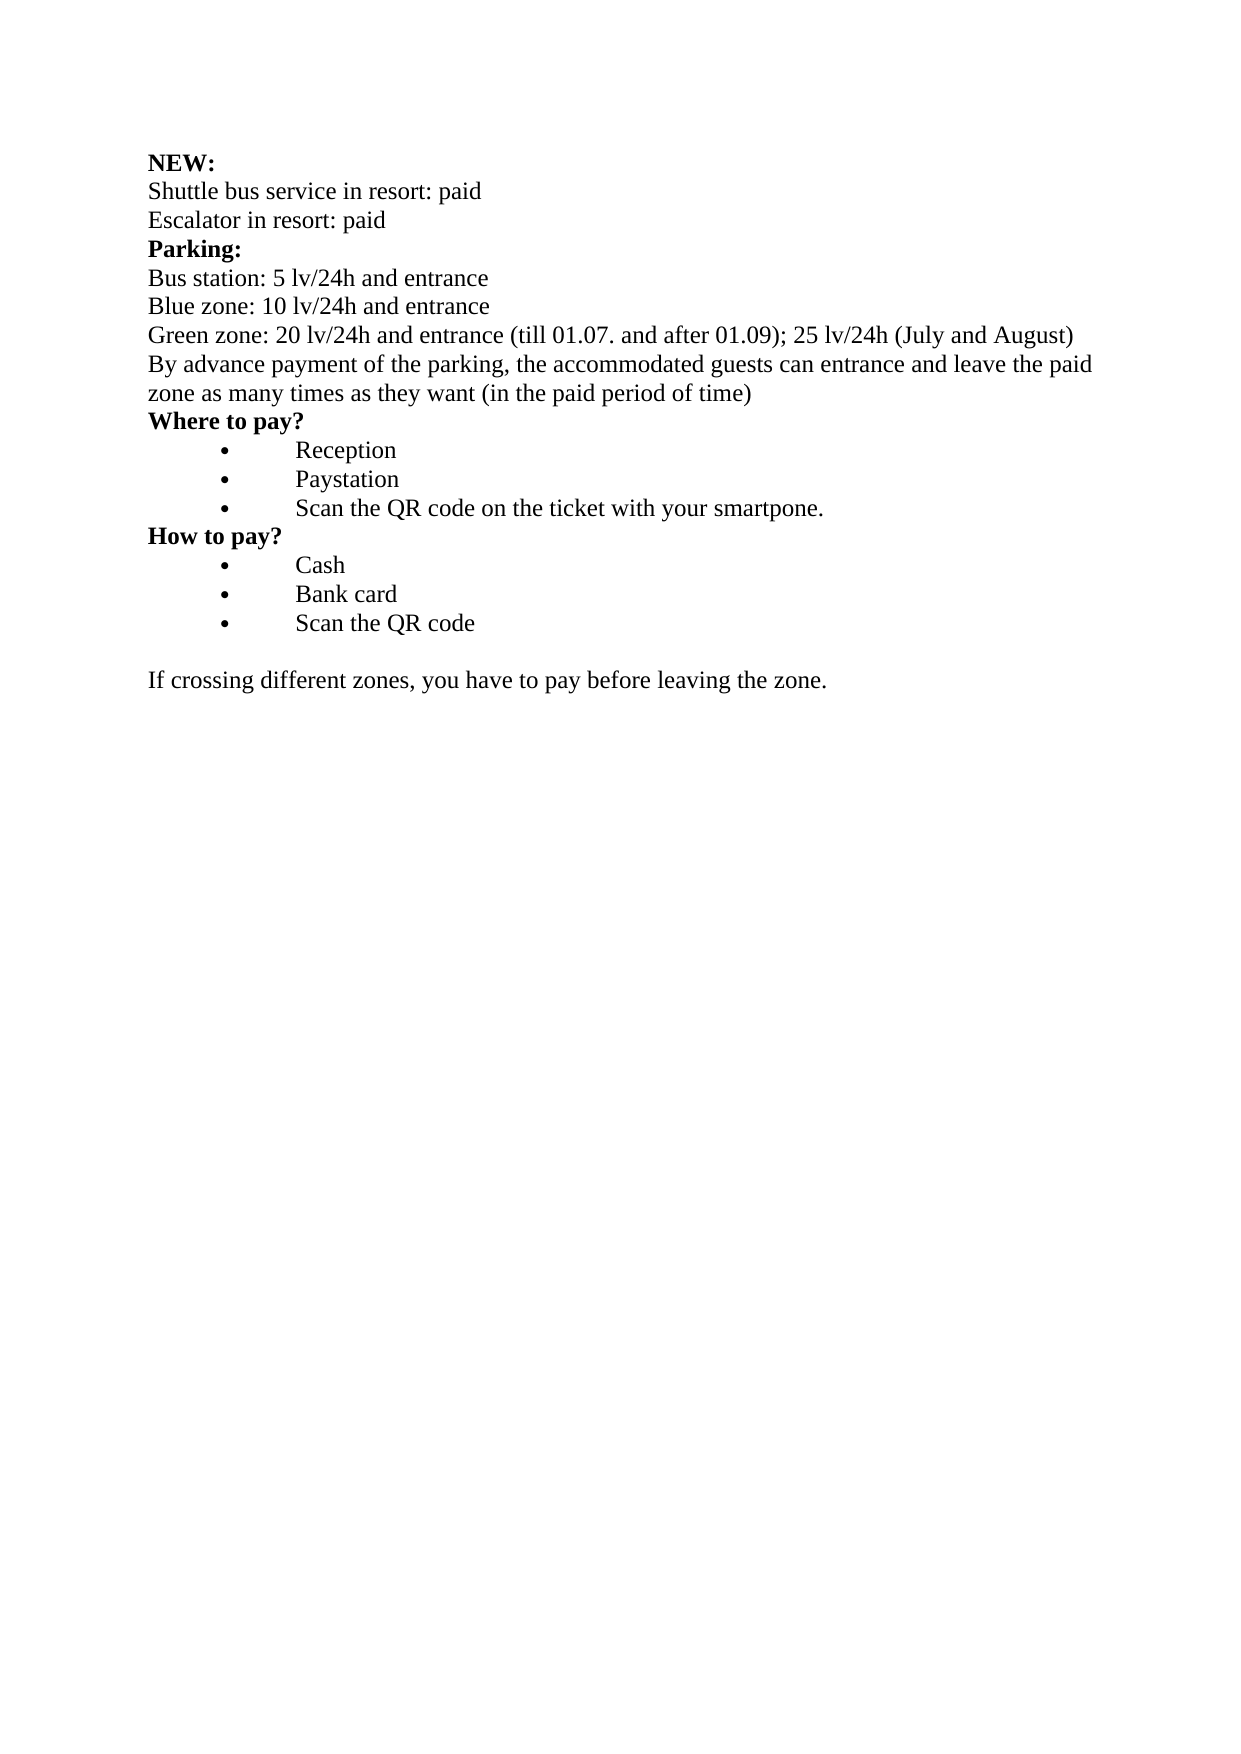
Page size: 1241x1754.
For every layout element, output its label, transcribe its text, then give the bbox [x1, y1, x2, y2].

list Scan the QR code [185, 608, 1093, 636]
text Blue zone: 10 lv/24h and entrance [148, 291, 1093, 320]
text Shuttle bus service in resort: paid [148, 176, 1093, 205]
text Where to pay? [148, 406, 1093, 435]
list Reception [185, 435, 1093, 464]
list Cash [185, 550, 1093, 579]
text How to pay? [148, 521, 1093, 550]
text NEW: [148, 148, 1093, 176]
text Green zone: 20 lv/24h and entrance (till 01.07. and after 01.09); 25 lv/24h (July and August) [148, 320, 1093, 349]
text Escalator in resort: paid [148, 205, 1093, 234]
text Parking: [148, 234, 1093, 263]
list Paystation [185, 464, 1093, 493]
text By advance payment of the parking, the accommodated guests can entrance and leave the paid zone as many times as they want (in the paid period of time) [148, 349, 1093, 406]
list Bank card [185, 579, 1093, 608]
text If crossing different zones, you have to pay before leaving the zone. [148, 665, 1093, 694]
text Bus station: 5 lv/24h and entrance [148, 263, 1093, 291]
list Scan the QR code on the ticket with your smartpone. [185, 493, 1093, 521]
